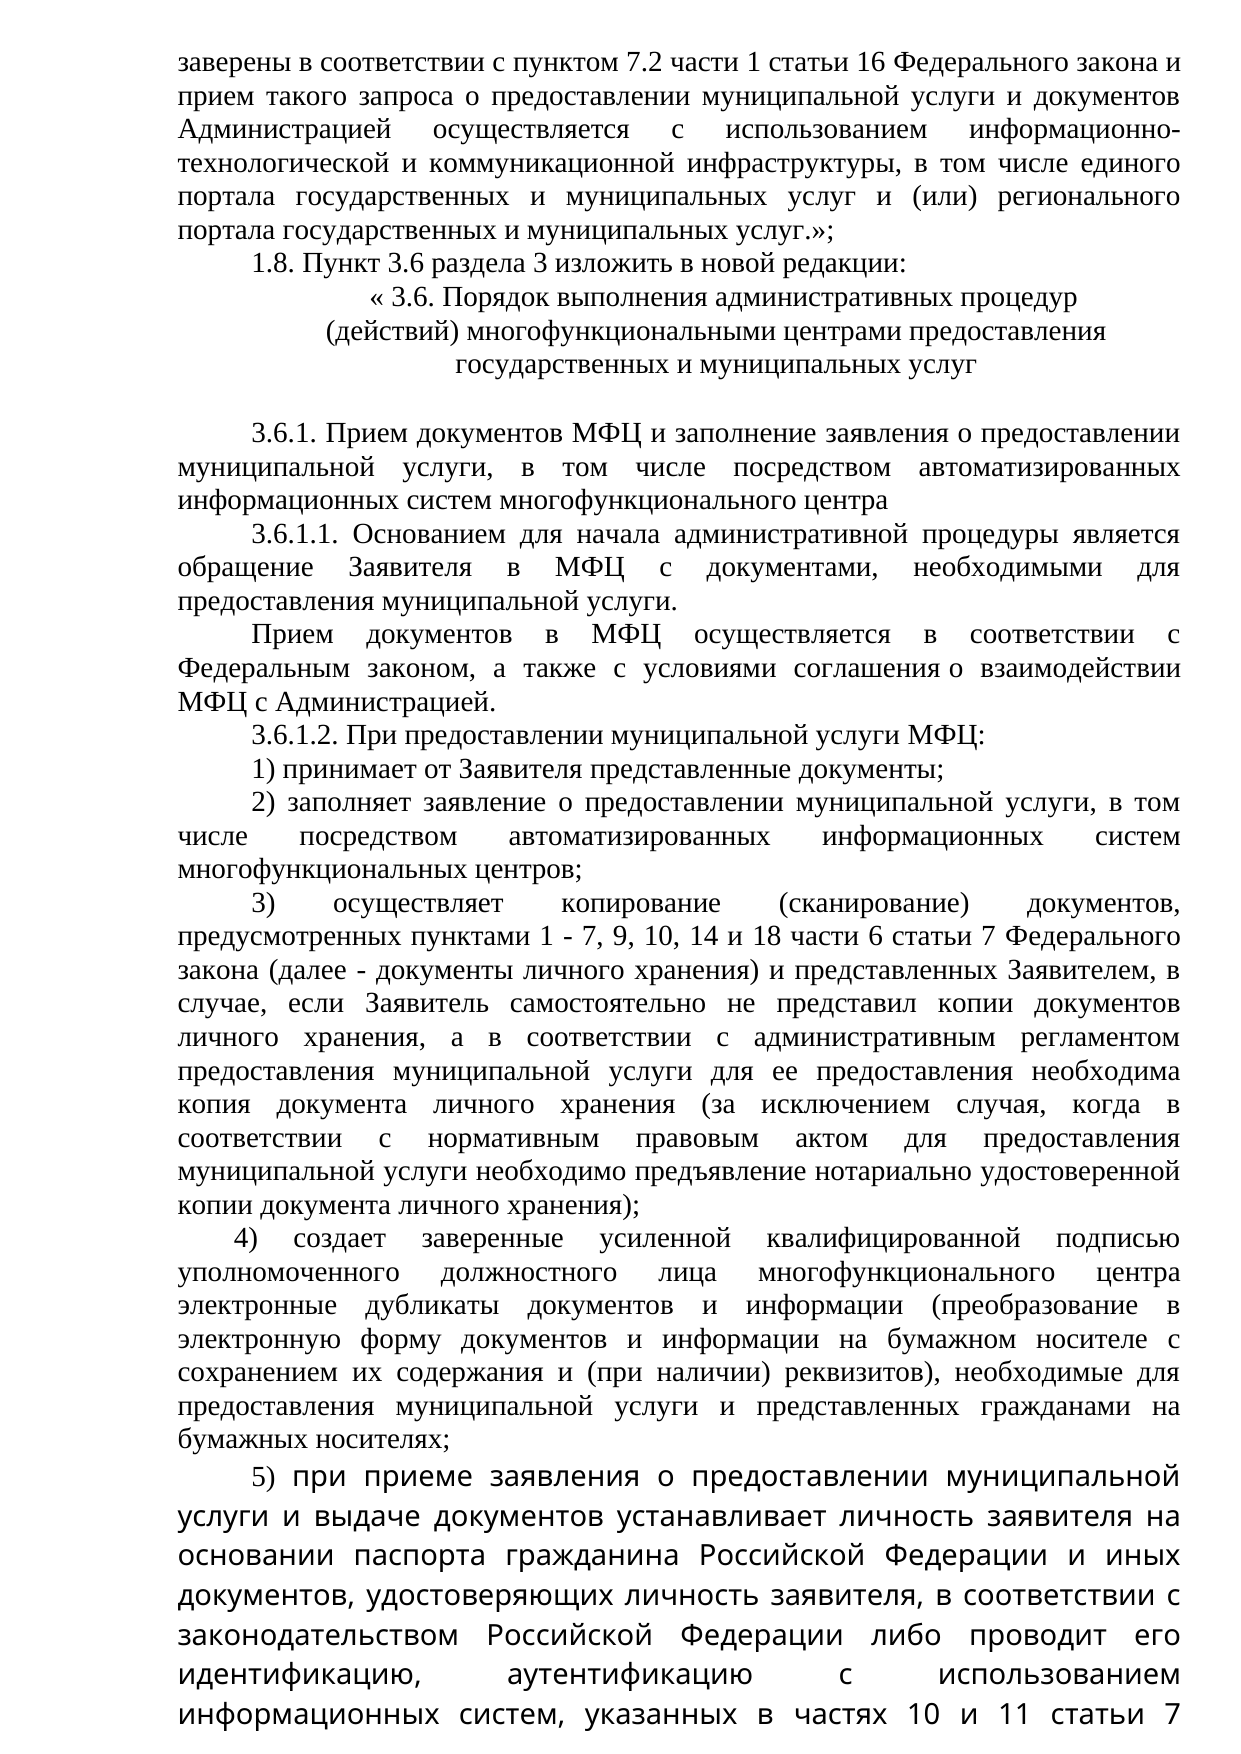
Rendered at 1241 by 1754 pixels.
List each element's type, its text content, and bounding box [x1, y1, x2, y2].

text « 3.6. Порядок выполнения административных процедур [266, 279, 1181, 313]
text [177, 44, 1181, 246]
text Прием документов в МФЦ осуществляется в соответствии с Федеральным законом, а также с условиями соглашения о взаимодействии МФЦ с Администрацией. [177, 617, 1181, 717]
text 3.6.1. Прием документов МФЦ и заполнение заявления о предоставлении муниципальной услуги, в том числе посредством автоматизированных информационных систем многофункционального центра [177, 415, 1181, 516]
text 1.8. Пункт 3.6 раздела 3 изложить в новой редакции: [177, 246, 1181, 279]
text 1) принимает от Заявителя представленные документы; [177, 751, 1181, 784]
text 4) создает заверенные усиленной квалифицированной подписью уполномоченного должностного лица многофункционального центра электронные дубликаты документов и информации (преобразование в электронную форму документов и информации на бумажном носителе с сохранением их содержания и (при наличии) реквизитов), необходимые для предоставления муниципальной услуги и представленных гражданами на бумажных носителях; [177, 1220, 1181, 1455]
text (действий) многофункциональными центрами предоставления государственных и муниципальных услуг [251, 313, 1181, 380]
text 3.6.1.1. Основанием для начала административной процедуры является обращение Заявителя в МФЦ с документами, необходимыми для предоставления муниципальной услуги. [177, 516, 1181, 617]
text 3) осуществляет копирование (сканирование) документов, предусмотренных пунктами 1 - 7, 9, 10, 14 и 18 части 6 статьи 7 Федерального закона (далее - документы личного хранения) и представленных Заявителем, в случае, если Заявитель самостоятельно не представил копии документов личного хранения, а в соответствии с административным регламентом предоставления муниципальной услуги для ее предоставления необходима копия документа личного хранения (за исключением случая, когда в соответствии с нормативным правовым актом для предоставления муниципальной услуги необходимо предъявление нотариально удостоверенной копии документа личного хранения); [177, 885, 1181, 1220]
text 3.6.1.2. При предоставлении муниципальной услуги МФЦ: [177, 717, 1181, 751]
text 2) заполняет заявление о предоставлении муниципальной услуги, в том числе посредством автоматизированных информационных систем многофункциональных центров; [177, 784, 1181, 885]
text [177, 1455, 1181, 1733]
